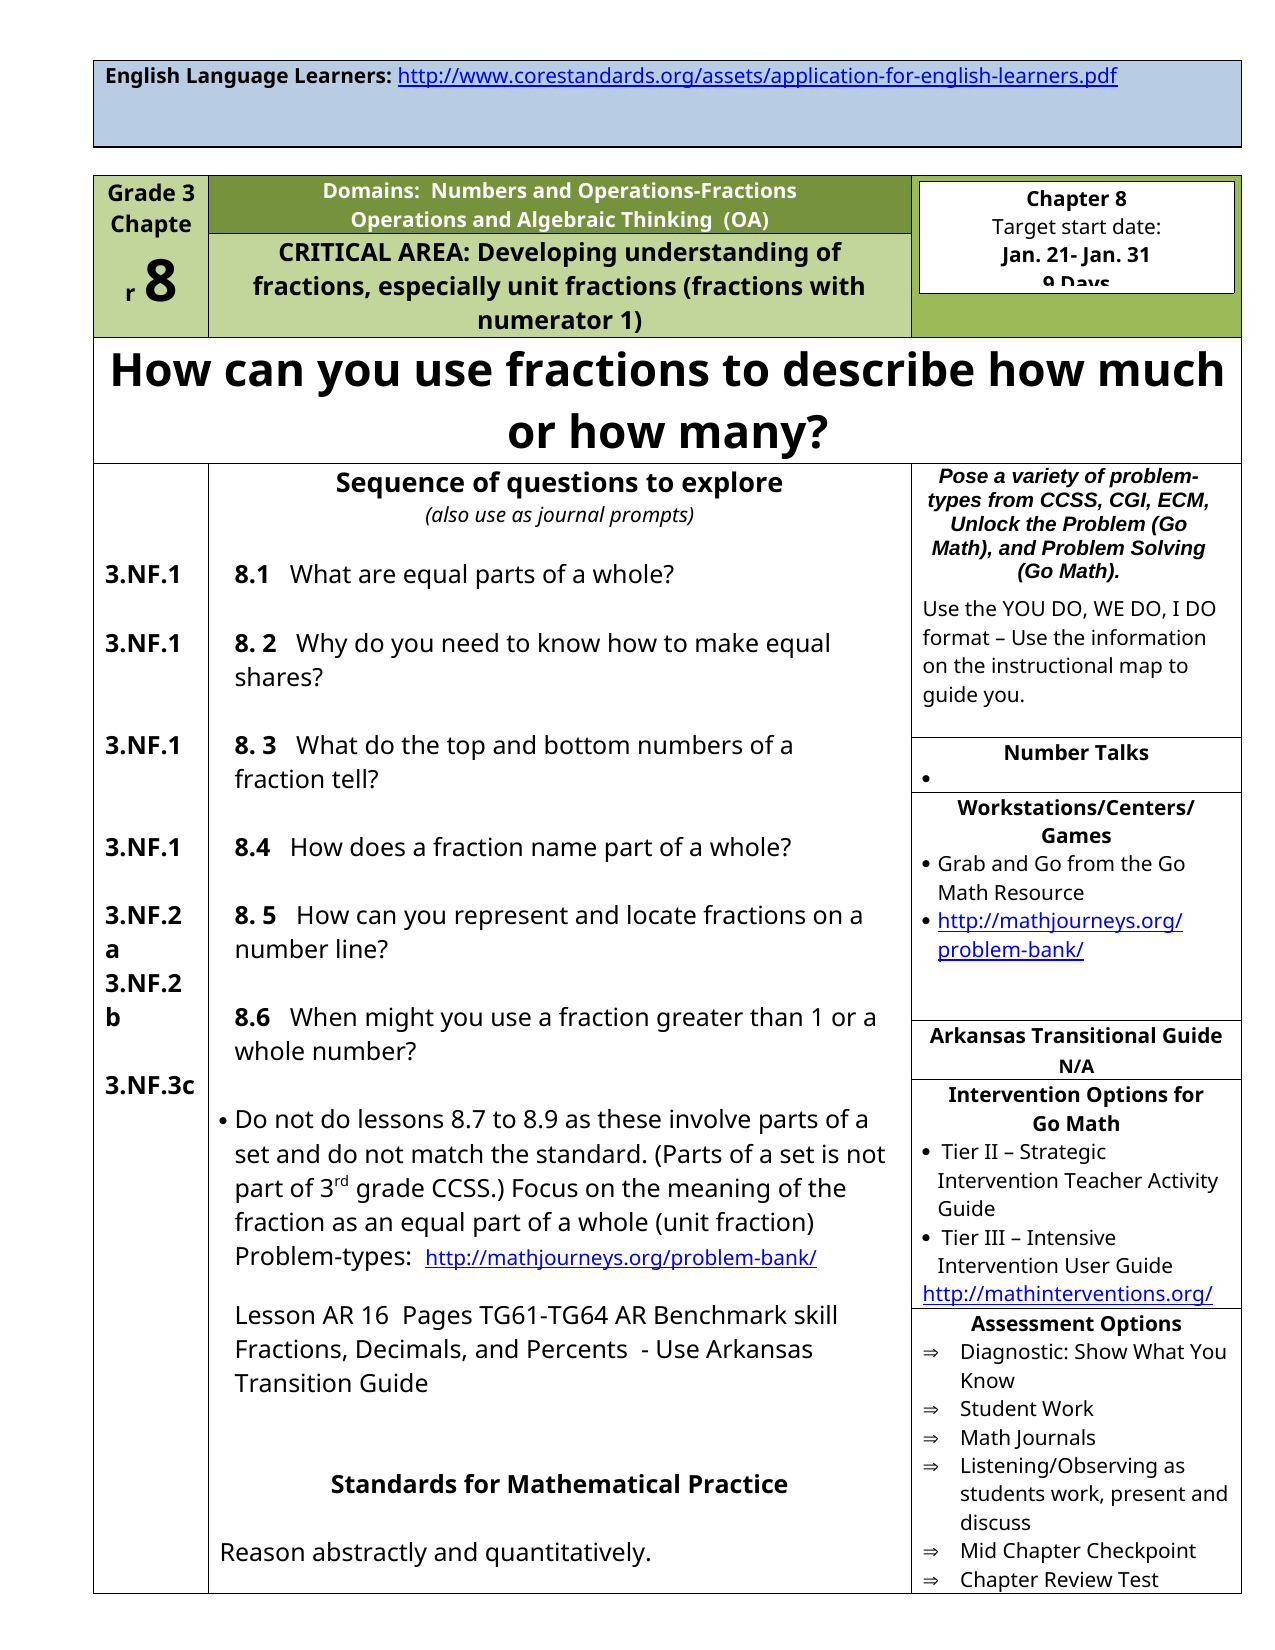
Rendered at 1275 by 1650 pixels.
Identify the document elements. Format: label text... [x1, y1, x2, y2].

table_cell How can you use fractions to describe how much or how many? [94, 338, 1241, 462]
table_cell Intervention Options for Go Math Tier II – Strategic Intervention Teacher Activity Guide Tier III – Intensive Intervention User Guide http://mathinterventions.org/ [912, 1080, 1241, 1308]
table_cell Arkansas Transitional Guide N/A [912, 1021, 1241, 1079]
table_cell CRITICAL AREA: Developing understanding of fractions, especially unit fractions (fractions with numerator 1) [209, 234, 911, 337]
table_cell Workstations/Centers/Games Grab and Go from the Go Math Resource http://mathjourneys.org/problem-bank/ [912, 793, 1241, 1020]
table_cell Pose a variety of problem-types from CCSS, CGI, ECM, Unlock the Problem (Go Math), and Problem Solving (Go Math). Use the YOU DO, WE DO, I DO format – Use the information on the instructional map to guide you. [912, 464, 1241, 737]
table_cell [912, 1309, 1241, 1593]
table_header Domains: Numbers and Operations-Fractions Operations and Algebraic Thinking (OA) [209, 176, 911, 233]
table_header [912, 176, 1241, 337]
table_cell 3.NF.1 3.NF.1 3.NF.1 3.NF.1 3.NF.2a 3.NF.2b 3.NF.3c MP.2 MP.4 [94, 464, 208, 1593]
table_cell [94, 61, 1241, 146]
table_cell Sequence of questions to explore (also use as journal prompts) 8.1 What are equal parts of a whole? 8. 2 Why do you need to know how to make equal shares? 8. 3 What do the top and bottom numbers of a fraction tell? 8.4 How does a fraction name part of a whole? 8. 5 How can you represent and locate fractions on a number line? 8.6 When might you use a fraction greater than 1 or a whole number? Do not do lessons 8.7 to 8.9 as these involve parts of a set and do not match the standard. (Parts of a set is not part of 3rd grade CCSS.) Focus on the meaning of the fraction as an equal part of a whole (unit fraction) Problem-types: http://mathjourneys.org/problem-bank/ Lesson AR 16 Pages TG61-TG64 AR Benchmark skill Fractions, Decimals, and Percents - Use Arkansas Transition Guide Standards for Mathematical Practice Reason abstractly and quantitatively. Model with mathematics [209, 464, 911, 1593]
table_cell Number Talks [912, 738, 1241, 792]
table_header Grade 3 Chapter 8 [94, 176, 208, 337]
